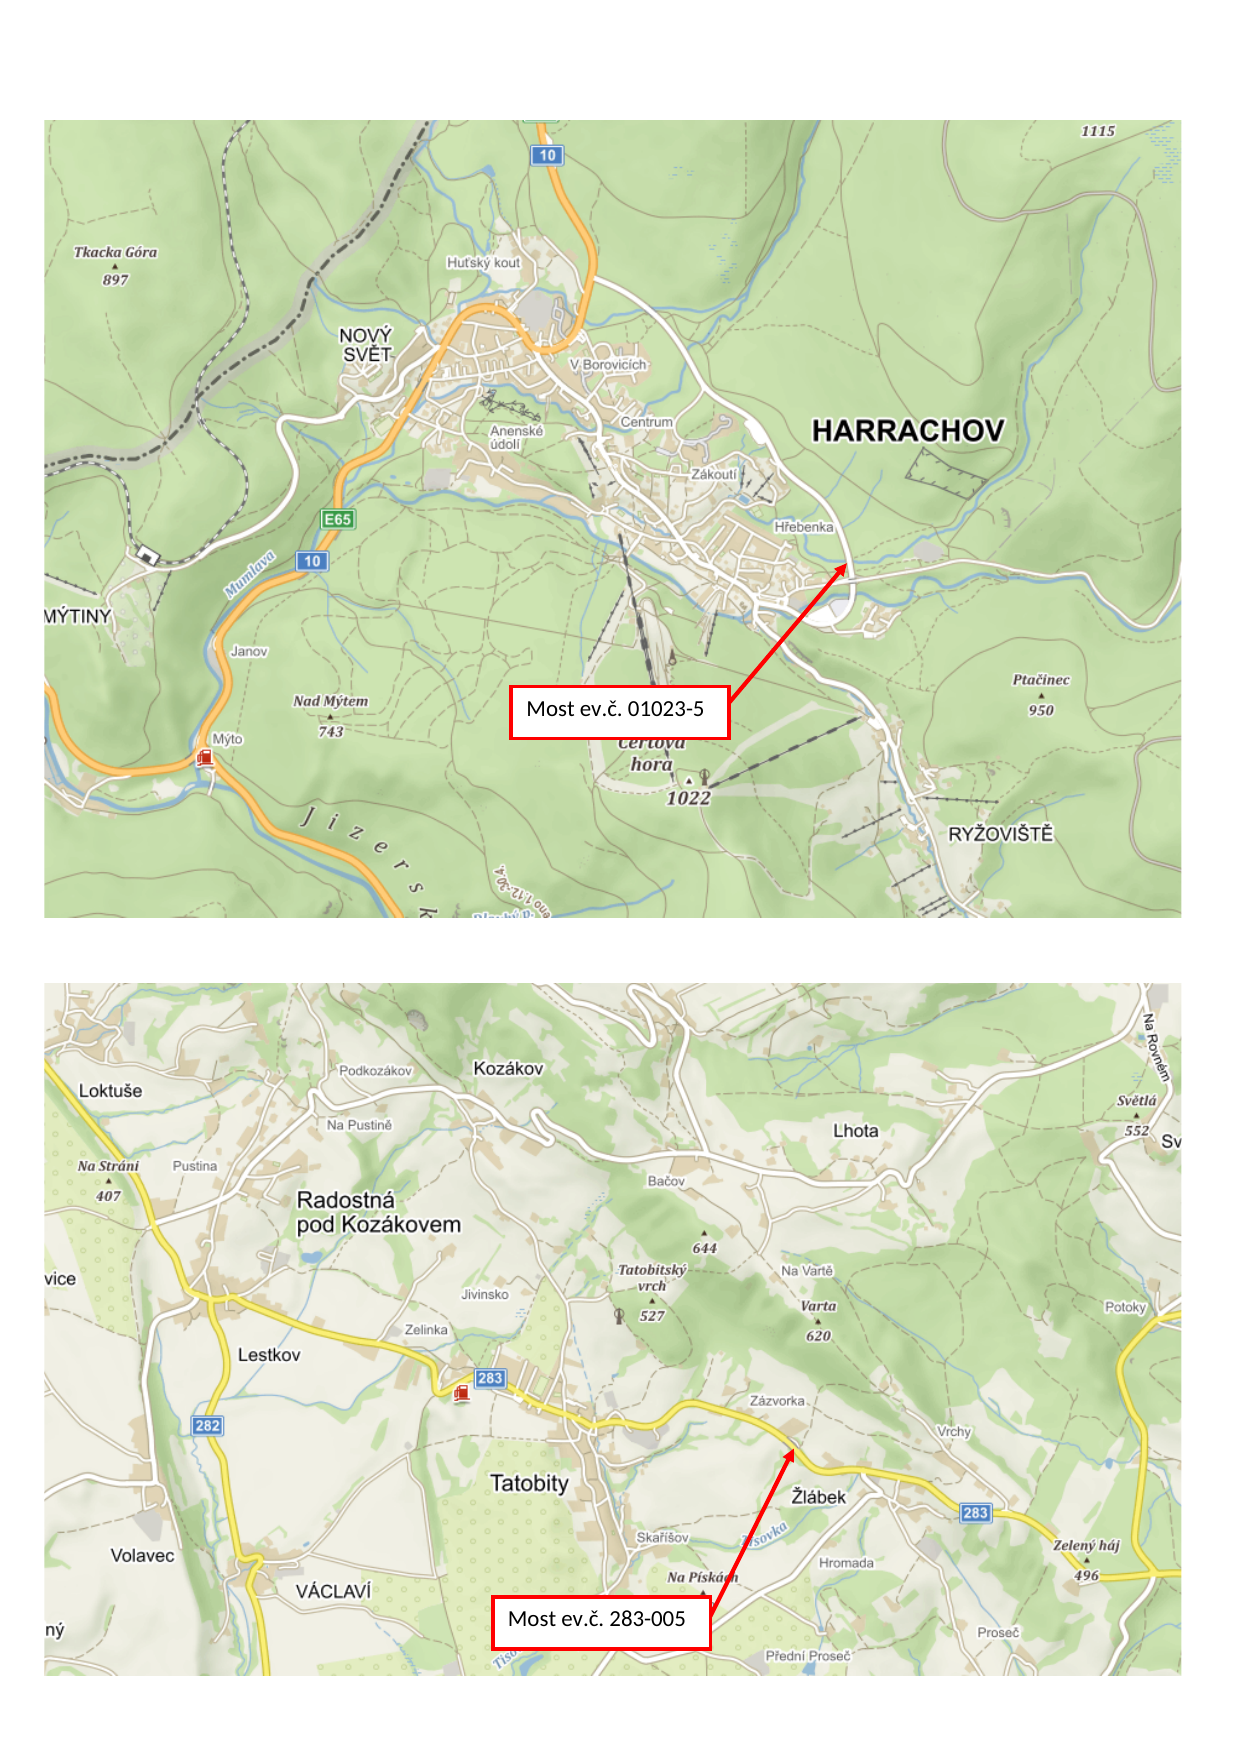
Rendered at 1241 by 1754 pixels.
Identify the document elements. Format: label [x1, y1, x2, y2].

picture [44, 983, 1182, 1676]
picture [44, 120, 1182, 918]
